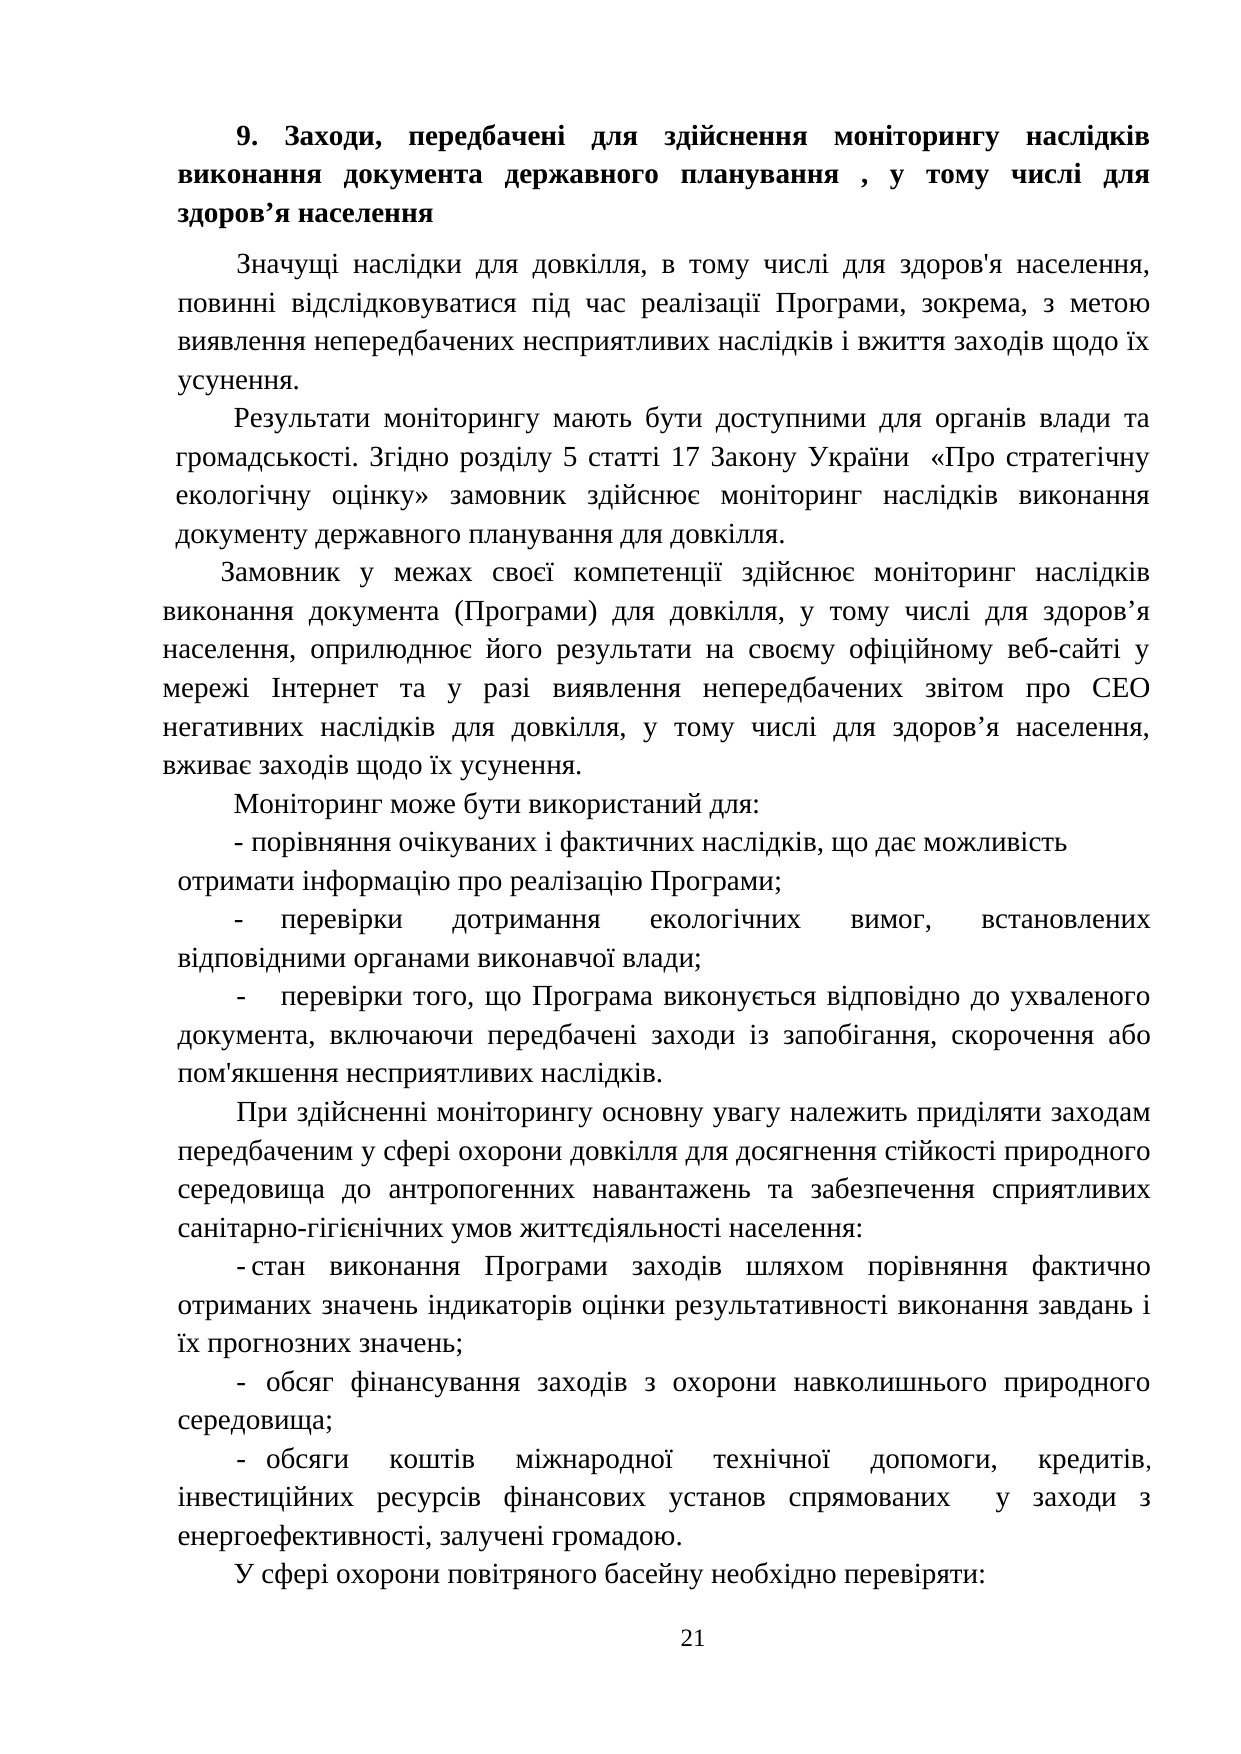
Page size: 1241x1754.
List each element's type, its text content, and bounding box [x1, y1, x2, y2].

text При здійсненні моніторингу основну увагу належить приділяти заходам передбаченим у сфері охорони довкілля для досягнення стійкості природного середовища до антропогенних навантажень та забезпечення сприятливих санітарно-гігієнічних умов життєдіяльності населення: [177, 1094, 1152, 1243]
list стан виконання Програми заходів шляхом порівняння фактично отриманих значень індикаторів оцінки результативності виконання завдань і їх прогнозних значень; [177, 1248, 1152, 1359]
list перевірки дотримання екологічних вимог, встановлених відповідними органами виконавчої влади; [177, 901, 1152, 973]
list обсяги коштів міжнародної технічної допомоги, кредитів, інвестиційних ресурсів фінансових установ спрямованих у заходи з енергоефективності, залучені громадою. [177, 1441, 1152, 1552]
text Замовник у межах своєї компетенції здійснює моніторинг наслідків виконання документа (Програми) для довкілля, у тому числі для здоров’я населення, оприлюднює його результати на своєму офіційному веб-сайті у мережі Інтернет та у разі виявлення непередбачених звітом про СЕО негативних наслідків для довкілля, у тому числі для здоров’я населення, вживає заходів щодо їх усунення. [162, 554, 1151, 781]
text 9. Заходи, передбачені для здійснення моніторингу наслідків виконання документа державного планування , у тому числі для здоров’я населення [177, 118, 1151, 229]
text Результати моніторингу мають бути доступними для органів влади та громадськості. Згідно розділу 5 статті 17 Закону України «Про стратегічну екологічну оцінку» замовник здійснює моніторинг наслідків виконання документу державного планування для довкілля. [175, 400, 1151, 549]
text Моніторинг може бути використаний для: [175, 786, 1151, 819]
text У сфері охорони повітряного басейну необхідно перевіряти: [175, 1557, 1151, 1590]
list перевірки того, що Програма виконується відповідно до ухваленого документа, включаючи передбачені заходи із запобігання, скорочення або пом'якшення несприятливих наслідків. [177, 978, 1152, 1089]
text Значущі наслідки для довкілля, в тому числі для здоров'я населення, повинні відслідковуватися під час реалізації Програми, зокрема, з метою виявлення непередбачених несприятливих наслідків і вжиття заходів щодо їх усунення. [177, 246, 1151, 395]
list порівняння очікуваних і фактичних наслідків, що дає можливість отримати інформацію про реалізацію Програми; [177, 824, 1151, 896]
list обсяг фінансування заходів з охорони навколишнього природного середовища; [177, 1364, 1152, 1436]
